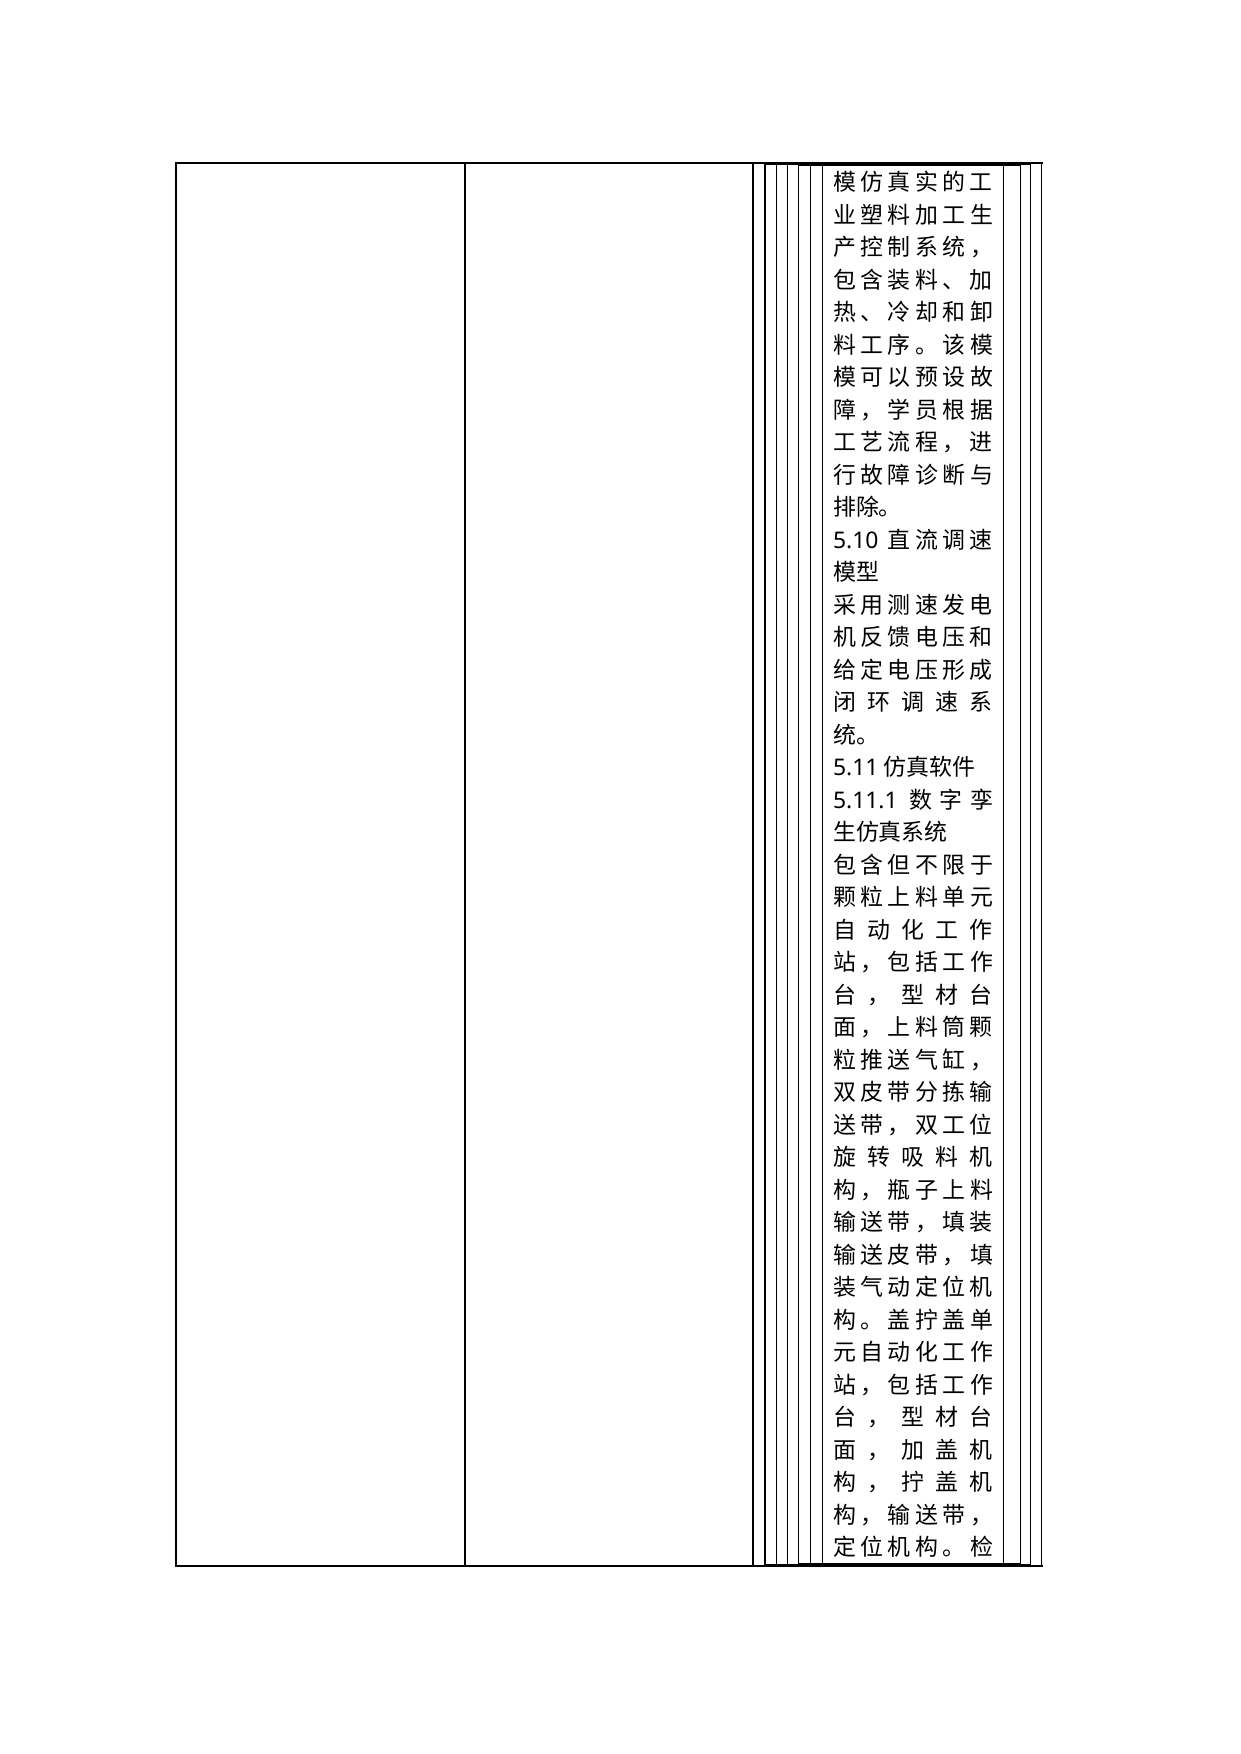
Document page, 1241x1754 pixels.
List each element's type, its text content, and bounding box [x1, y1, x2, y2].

table_cell 1 [177, 164, 464, 1565]
table_cell [823, 166, 1003, 1563]
table_cell [766, 165, 776, 1564]
table_cell [466, 164, 752, 1565]
table_cell [754, 164, 764, 1565]
table_cell [1031, 164, 1041, 1565]
table_cell [1021, 165, 1030, 1564]
table_cell [1004, 166, 1020, 1563]
table_cell [799, 166, 810, 1563]
table_cell [777, 165, 787, 1564]
table_cell [811, 166, 822, 1563]
table_cell [788, 165, 798, 1564]
